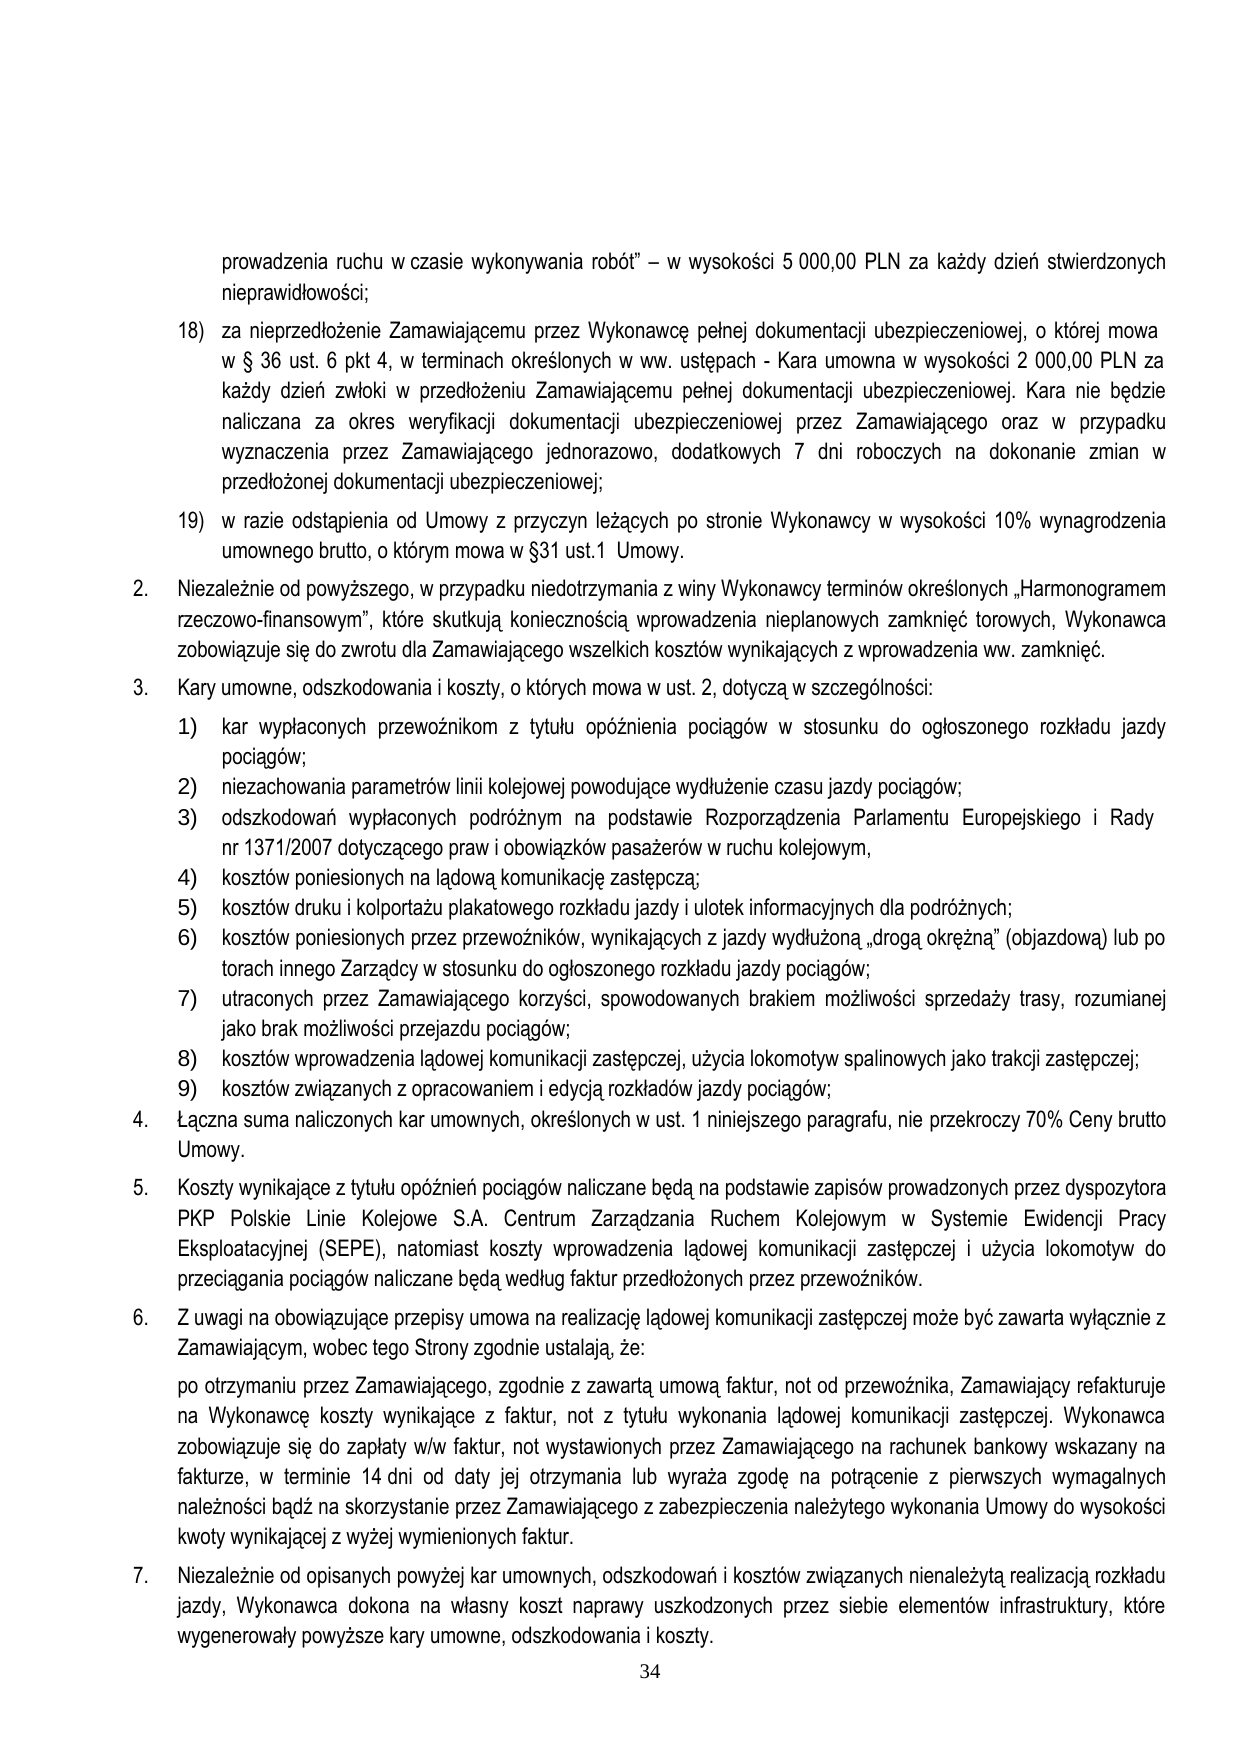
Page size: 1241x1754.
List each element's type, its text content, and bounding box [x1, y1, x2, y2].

list kosztów druku i kolportażu plakatowego rozkładu jazdy i ulotek informacyjnych dla podróżnych; [177, 894, 1167, 921]
list kar wypłaconych przewoźnikom z tytułu opóźnienia pociągów w stosunku do ogłoszonego rozkładu jazdy pociągów; [177, 713, 1167, 769]
list odszkodowań wypłaconych podróżnym na podstawie Rozporządzenia Parlamentu Europejskiego i Rady nr 1371/2007 dotyczącego praw i obowiązków pasażerów w ruchu kolejowym, [177, 803, 1167, 860]
list w razie odstąpienia od Umowy z przyczyn leżących po stronie Wykonawcy w wysokości 10% wynagrodzenia umownego brutto, o którym mowa w §31 ust.1 Umowy. [177, 507, 1167, 563]
list kosztów związanych z opracowaniem i edycją rozkładów jazdy pociągów; [177, 1075, 1167, 1102]
list Łączna suma naliczonych kar umownych, określonych w ust. 1 niniejszego paragrafu, nie przekroczy 70% Ceny brutto Umowy. [133, 1106, 1167, 1162]
list Niezależnie od powyższego, w przypadku niedotrzymania z winy Wykonawcy terminów określonych „Harmonogramem rzeczowo-finansowym”, które skutkują koniecznością wprowadzenia nieplanowych zamknięć torowych, Wykonawca zobowiązuje się do zwrotu dla Zamawiającego wszelkich kosztów wynikających z wprowadzenia ww. zamknięć. [133, 575, 1167, 662]
list niezachowania parametrów linii kolejowej powodujące wydłużenie czasu jazdy pociągów; [177, 773, 1167, 800]
list Koszty wynikające z tytułu opóźnień pociągów naliczane będą na podstawie zapisów prowadzonych przez dyspozytora PKP Polskie Linie Kolejowe S.A. Centrum Zarządzania Ruchem Kolejowym w Systemie Ewidencji Pracy Eksploatacyjnej (SEPE), natomiast koszty wprowadzenia lądowej komunikacji zastępczej i użycia lokomotyw do przeciągania pociągów naliczane będą według faktur przedłożonych przez przewoźników. [133, 1174, 1167, 1291]
list Kary umowne, odszkodowania i koszty, o których mowa w ust. 2, dotyczą w szczególności: [133, 674, 1167, 701]
text po otrzymaniu przez Zamawiającego, zgodnie z zawartą umową faktur, not od przewoźnika, Zamawiający refakturuje na Wykonawcę koszty wynikające z faktur, not z tytułu wykonania lądowej komunikacji zastępczej. Wykonawca zobowiązuje się do zapłaty w/w faktur, not wystawionych przez Zamawiającego na rachunek bankowy wskazany na fakturze, w terminie 14 dni od daty jej otrzymania lub wyraża zgodę na potrącenie z pierwszych wymagalnych należności bądź na skorzystanie przez Zamawiającego z zabezpieczenia należytego wykonania Umowy do wysokości kwoty wynikającej z wyżej wymienionych faktur. [177, 1372, 1167, 1550]
list kosztów wprowadzenia lądowej komunikacji zastępczej, użycia lokomotyw spalinowych jako trakcji zastępczej; [177, 1045, 1167, 1072]
list Niezależnie od opisanych powyżej kar umownych, odszkodowań i kosztów związanych nienależytą realizacją rozkładu jazdy, Wykonawca dokona na własny koszt naprawy uszkodzonych przez siebie elementów infrastruktury, które wygenerowały powyższe kary umowne, odszkodowania i koszty. [133, 1562, 1167, 1649]
list Z uwagi na obowiązujące przepisy umowa na realizację lądowej komunikacji zastępczej może być zawarta wyłącznie z Zamawiającym, wobec tego Strony zgodnie ustalają, że: [133, 1303, 1167, 1360]
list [177, 248, 1167, 305]
list utraconych przez Zamawiającego korzyści, spowodowanych brakiem możliwości sprzedaży trasy, rozumianej jako brak możliwości przejazdu pociągów; [177, 985, 1167, 1041]
list za nieprzedłożenie Zamawiającemu przez Wykonawcę pełnej dokumentacji ubezpieczeniowej, o której mowa w § 36 ust. 6 pkt 4, w terminach określonych w ww. ustępach - Kara umowna w wysokości 2 000,00 PLN za każdy dzień zwłoki w przedłożeniu Zamawiającemu pełnej dokumentacji ubezpieczeniowej. Kara nie będzie naliczana za okres weryfikacji dokumentacji ubezpieczeniowej przez Zamawiającego oraz w przypadku wyznaczenia przez Zamawiającego jednorazowo, dodatkowych 7 dni roboczych na dokonanie zmian w przedłożonej dokumentacji ubezpieczeniowej; [177, 317, 1167, 494]
list kosztów poniesionych przez przewoźników, wynikających z jazdy wydłużoną „drogą okrężną” (objazdową) lub po torach innego Zarządcy w stosunku do ogłoszonego rozkładu jazdy pociągów; [177, 924, 1167, 981]
list kosztów poniesionych na lądową komunikację zastępczą; [177, 864, 1167, 890]
